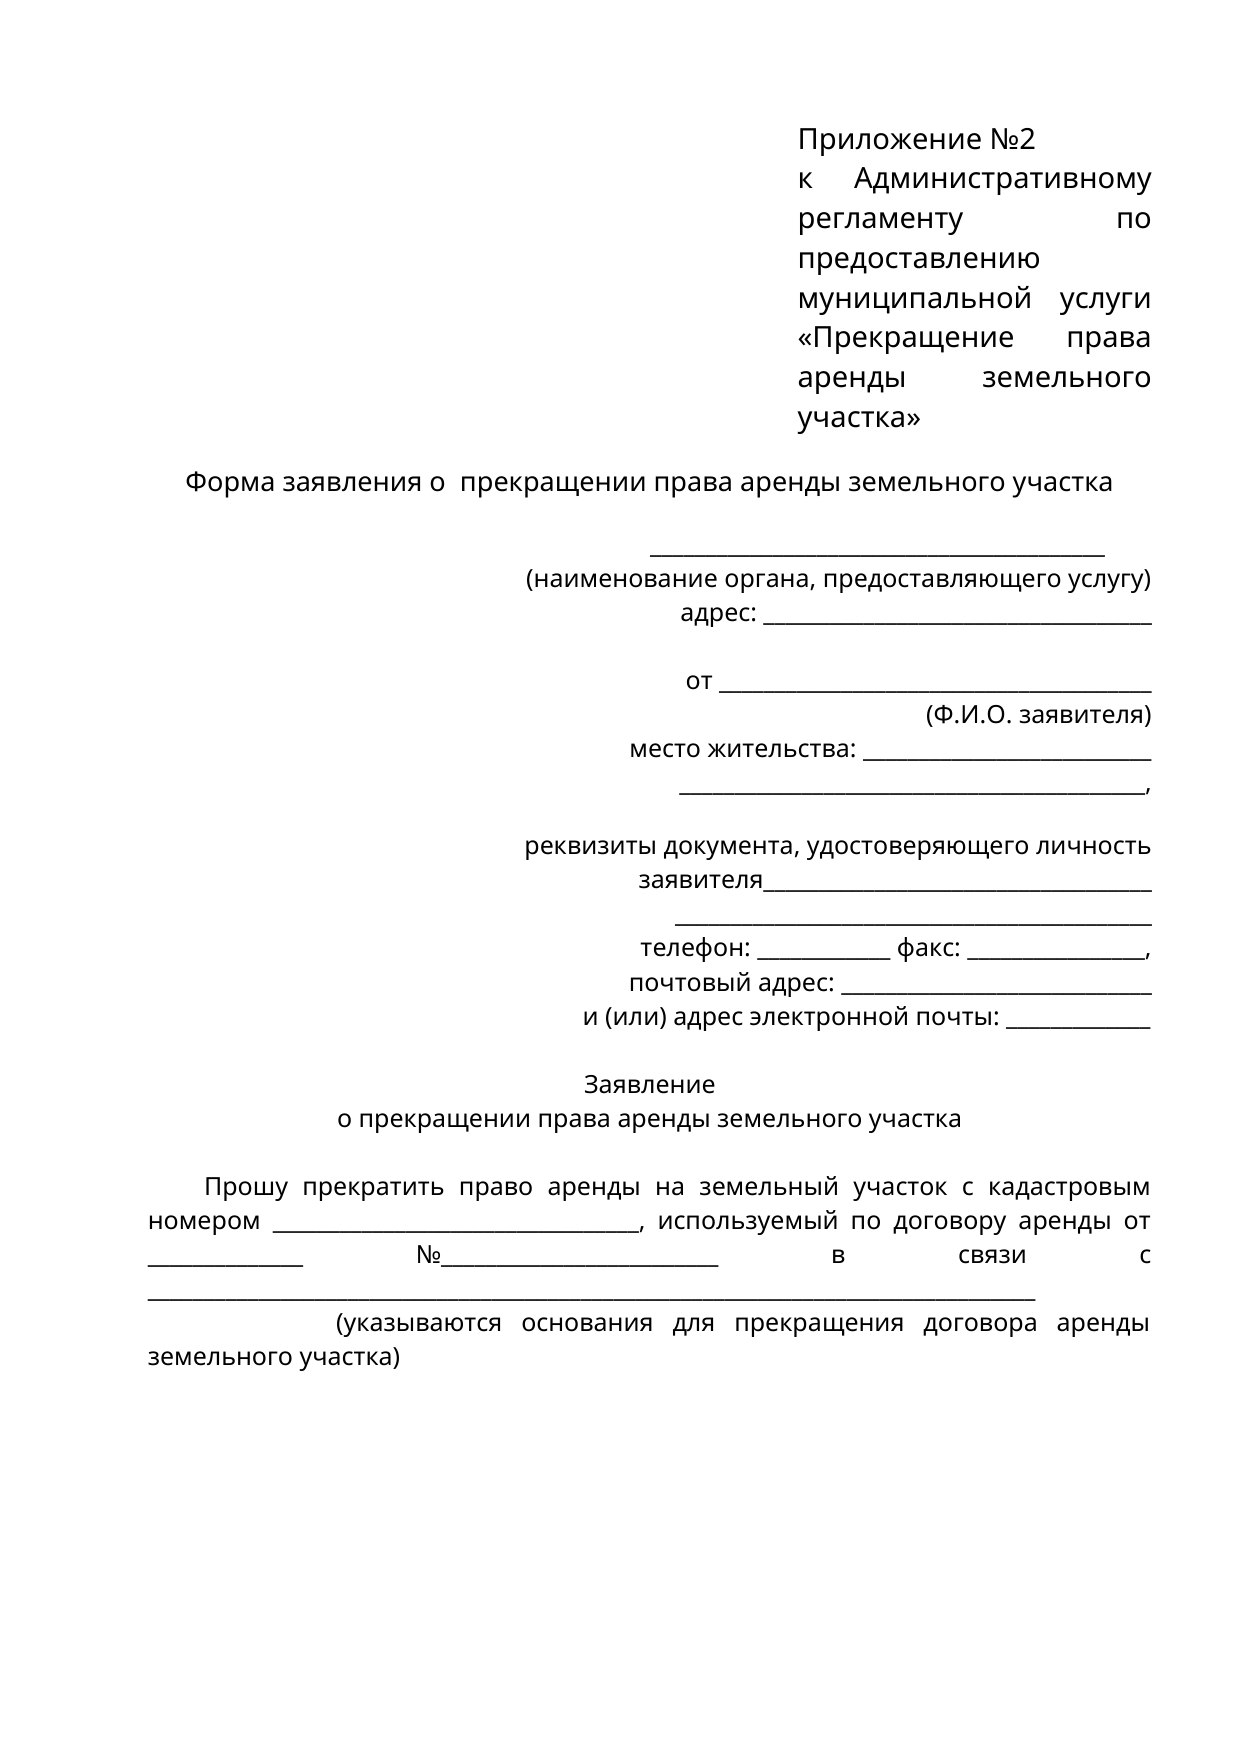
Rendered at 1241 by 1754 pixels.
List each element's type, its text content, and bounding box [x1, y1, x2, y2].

text Заявление [148, 1066, 1152, 1100]
text Прошу прекратить право аренды на земельный участок с кадастровым номером _________________________________, используемый по договору аренды от ______________ №_________________________ в связи с ________________________________________________________________________________ [148, 1168, 1152, 1305]
text телефон: ____________ факс: ________________, [148, 930, 1152, 964]
text адрес: ___________________________________ [148, 595, 1152, 629]
text _________________________________________ [148, 527, 1152, 561]
text Приложение №2 [797, 118, 1152, 158]
text о прекращении права аренды земельного участка [148, 1100, 1152, 1134]
text реквизиты документа, удостоверяющего личность [148, 828, 1152, 862]
text __________________________________________, [148, 765, 1152, 799]
text (наименование органа, предоставляющего услугу) [148, 561, 1152, 595]
text (указываются основания для прекращения договора аренды земельного участка) [148, 1305, 1152, 1373]
text от _______________________________________ [148, 663, 1152, 697]
text почтовый адрес: ____________________________ [148, 964, 1152, 998]
text к Административному регламенту по предоставлению муниципальной услуги «Прекращение права аренды земельного участка» [797, 158, 1152, 436]
text заявителя___________________________________ [148, 862, 1152, 896]
text место жительства: __________________________ [148, 731, 1152, 765]
text Форма заявления о прекращении права аренды земельного участка [148, 463, 1152, 499]
text ___________________________________________ [148, 896, 1152, 930]
text и (или) адрес электронной почты: _____________ [148, 998, 1152, 1032]
text (Ф.И.О. заявителя) [148, 697, 1152, 731]
